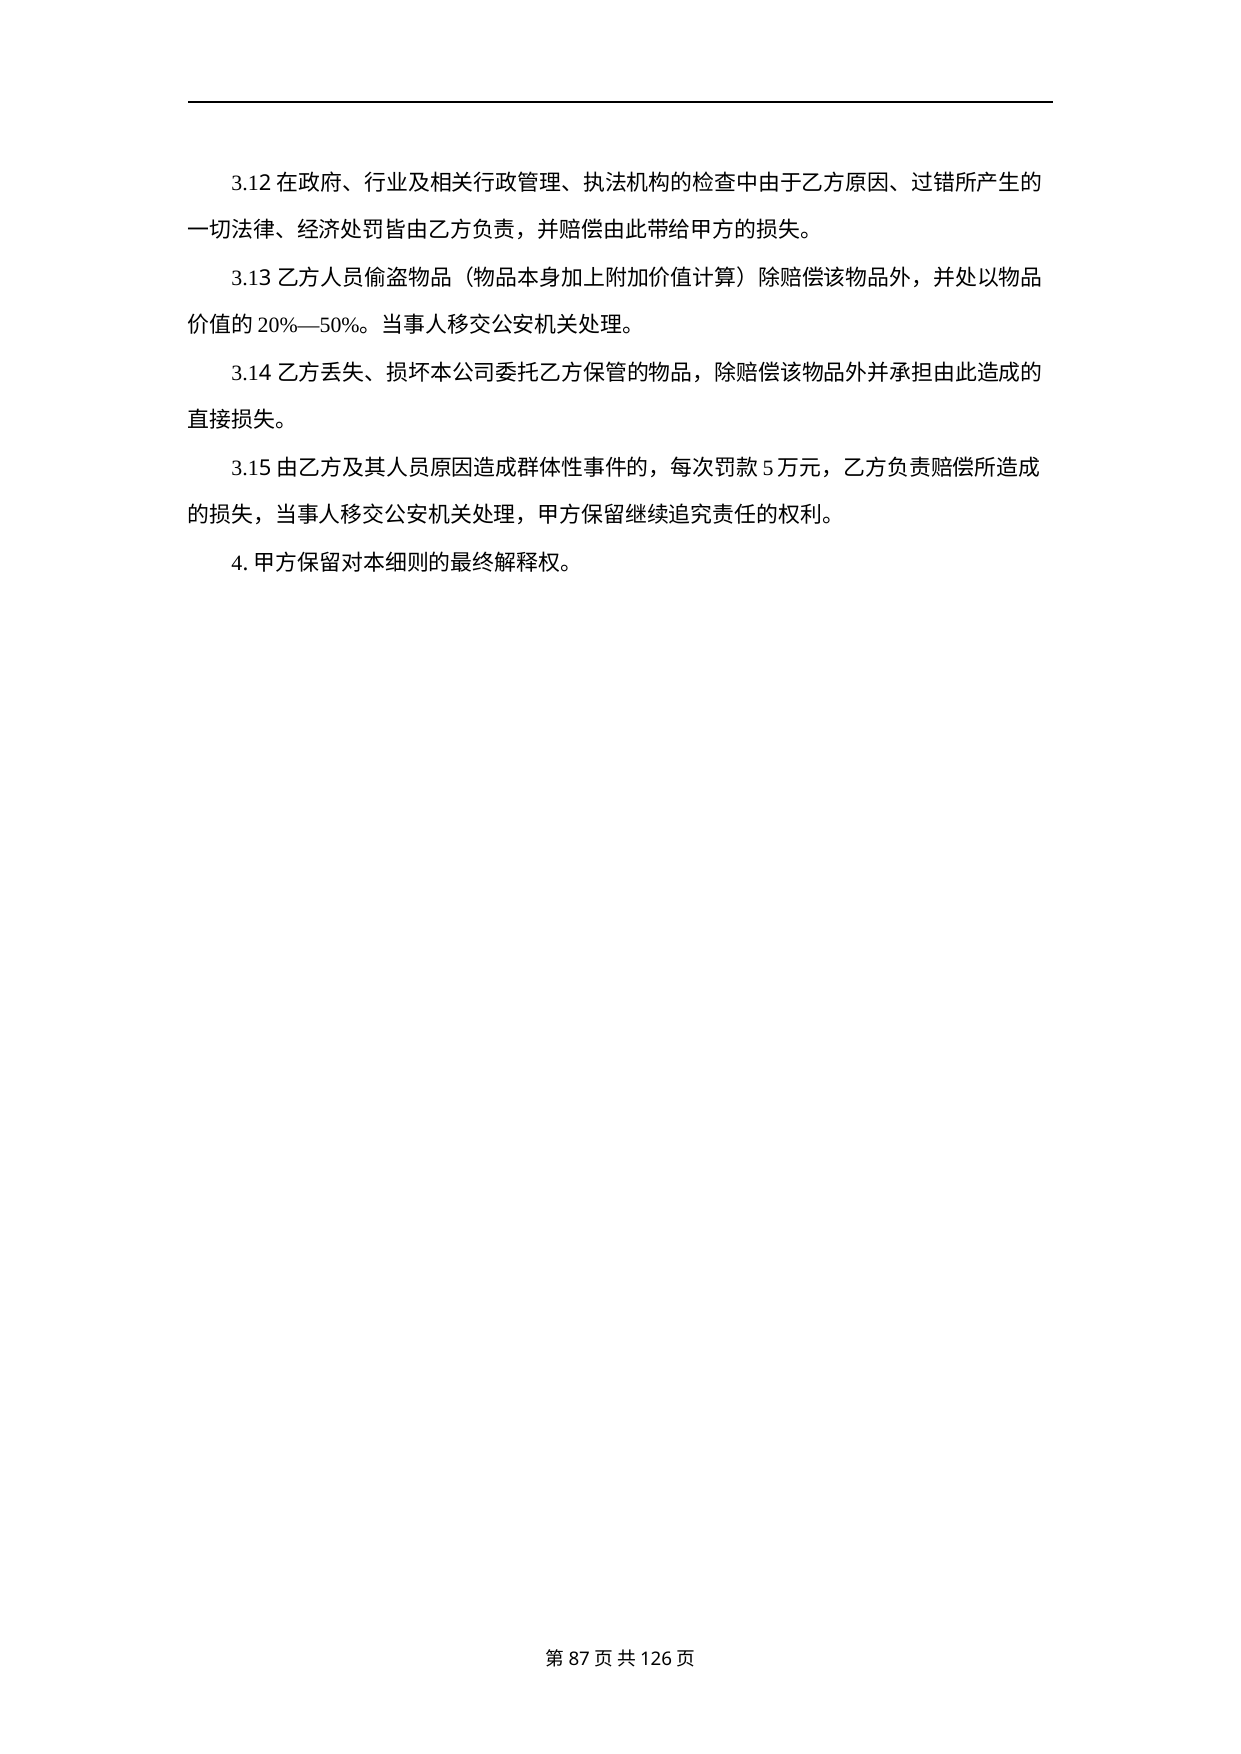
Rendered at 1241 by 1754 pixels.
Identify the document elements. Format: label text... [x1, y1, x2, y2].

text 4. 甲方保留对本细则的最终解释权。 [187, 545, 1053, 577]
text 3.12 在政府、行业及相关行政管理、执法机构的检查中由于乙方原因、过错所产生的一切法律、经济处罚皆由乙方负责，并赔偿由此带给甲方的损失。 [187, 164, 1053, 244]
text 3.15 由乙方及其人员原因造成群体性事件的，每次罚款5万元，乙方负责赔偿所造成的损失，当事人移交公安机关处理，甲方保留继续追究责任的权利。 [187, 450, 1053, 529]
text 3.13 乙方人员偷盗物品（物品本身加上附加价值计算）除赔偿该物品外，并处以物品价值的20%—50%。当事人移交公安机关处理。 [187, 259, 1053, 339]
text 3.14 乙方丢失、损坏本公司委托乙方保管的物品，除赔偿该物品外并承担由此造成的直接损失。 [187, 355, 1053, 434]
